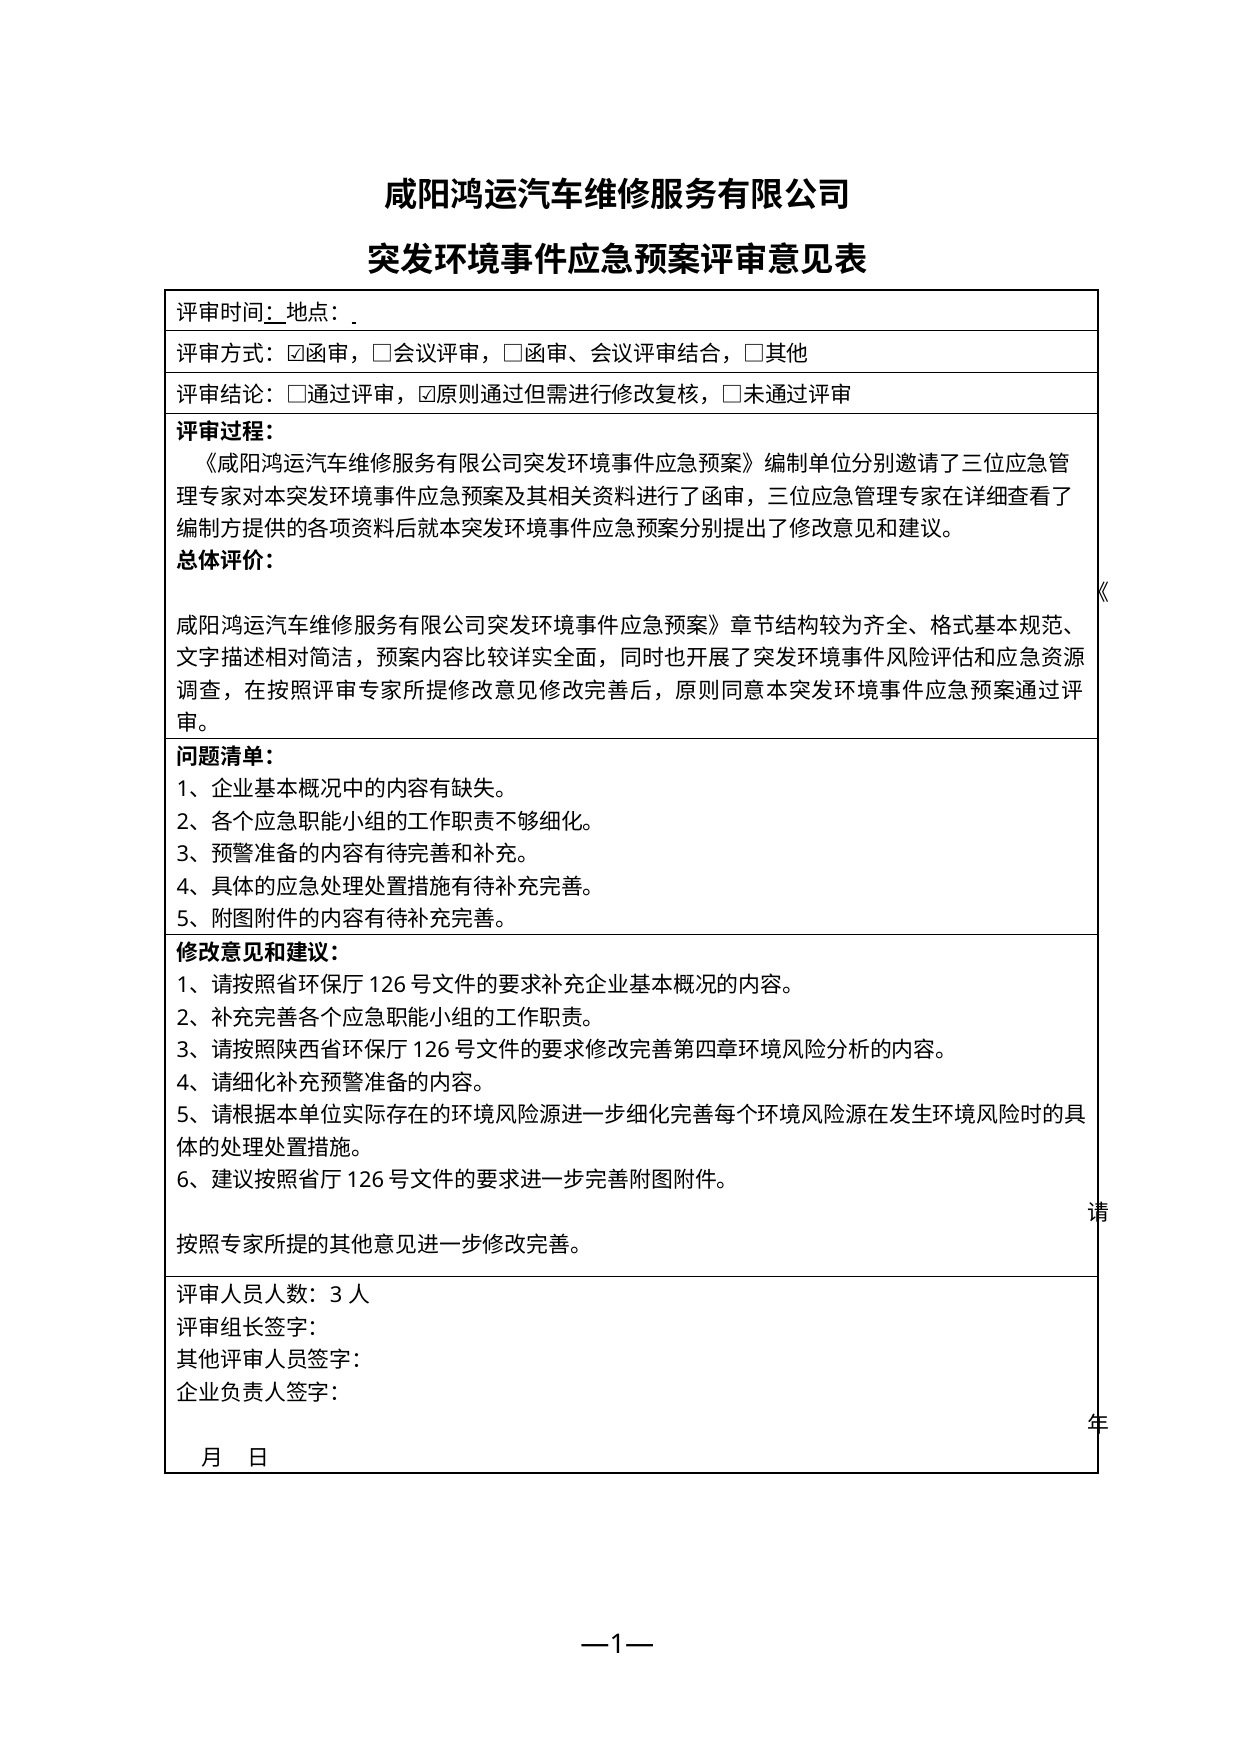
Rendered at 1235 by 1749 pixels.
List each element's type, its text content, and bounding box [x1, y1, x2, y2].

text 突发环境事件应急预案评审意见表 [187, 224, 1047, 289]
table_cell 问题清单： 1、企业基本概况中的内容有缺失。 2、各个应急职能小组的工作职责不够细化。 3、预警准备的内容有待完善和补充。 4、具体的应急处理处置措施有待补充完善。 5、附图附件的内容有待补充完善。 [166, 739, 1097, 933]
table_header 评审时间：地点： [166, 291, 1097, 330]
table_cell 评审过程： 《咸阳鸿运汽车维修服务有限公司突发环境事件应急预案》编制单位分别邀请了三位应急管理专家对本突发环境事件应急预案及其相关资料进行了函审，三位应急管理专家在详细查看了编制方提供的各项资料后就本突发环境事件应急预案分别提出了修改意见和建议。 总体评价： 《咸阳鸿运汽车维修服务有限公司突发环境事件应急预案》章节结构较为齐全、格式基本规范、文字描述相对简洁，预案内容比较详实全面，同时也开展了突发环境事件风险评估和应急资源调查，在按照评审专家所提修改意见修改完善后，原则同意本突发环境事件应急预案通过评审。 [166, 414, 1097, 737]
table_cell 评审方式：☑函审，□会议评审，□函审、会议评审结合，□其他 [166, 331, 1097, 372]
table_cell 修改意见和建议： 1、请按照省环保厅126号文件的要求补充企业基本概况的内容。 2、补充完善各个应急职能小组的工作职责。 3、请按照陕西省环保厅126号文件的要求修改完善第四章环境风险分析的内容。 4、请细化补充预警准备的内容。 5、请根据本单位实际存在的环境风险源进一步细化完善每个环境风险源在发生环境风险时的具体的处理处置措施。 6、建议按照省厅126号文件的要求进一步完善附图附件。 请按照专家所提的其他意见进一步修改完善。 [166, 935, 1097, 1276]
table_cell 评审结论：□通过评审，☑原则通过但需进行修改复核，□未通过评审 [166, 373, 1097, 413]
text 咸阳鸿运汽车维修服务有限公司 [187, 159, 1047, 224]
table_cell 评审人员人数：3 人 评审组长签字： 其他评审人员签字： 企业负责人签字： 年 月 日 [166, 1277, 1097, 1472]
